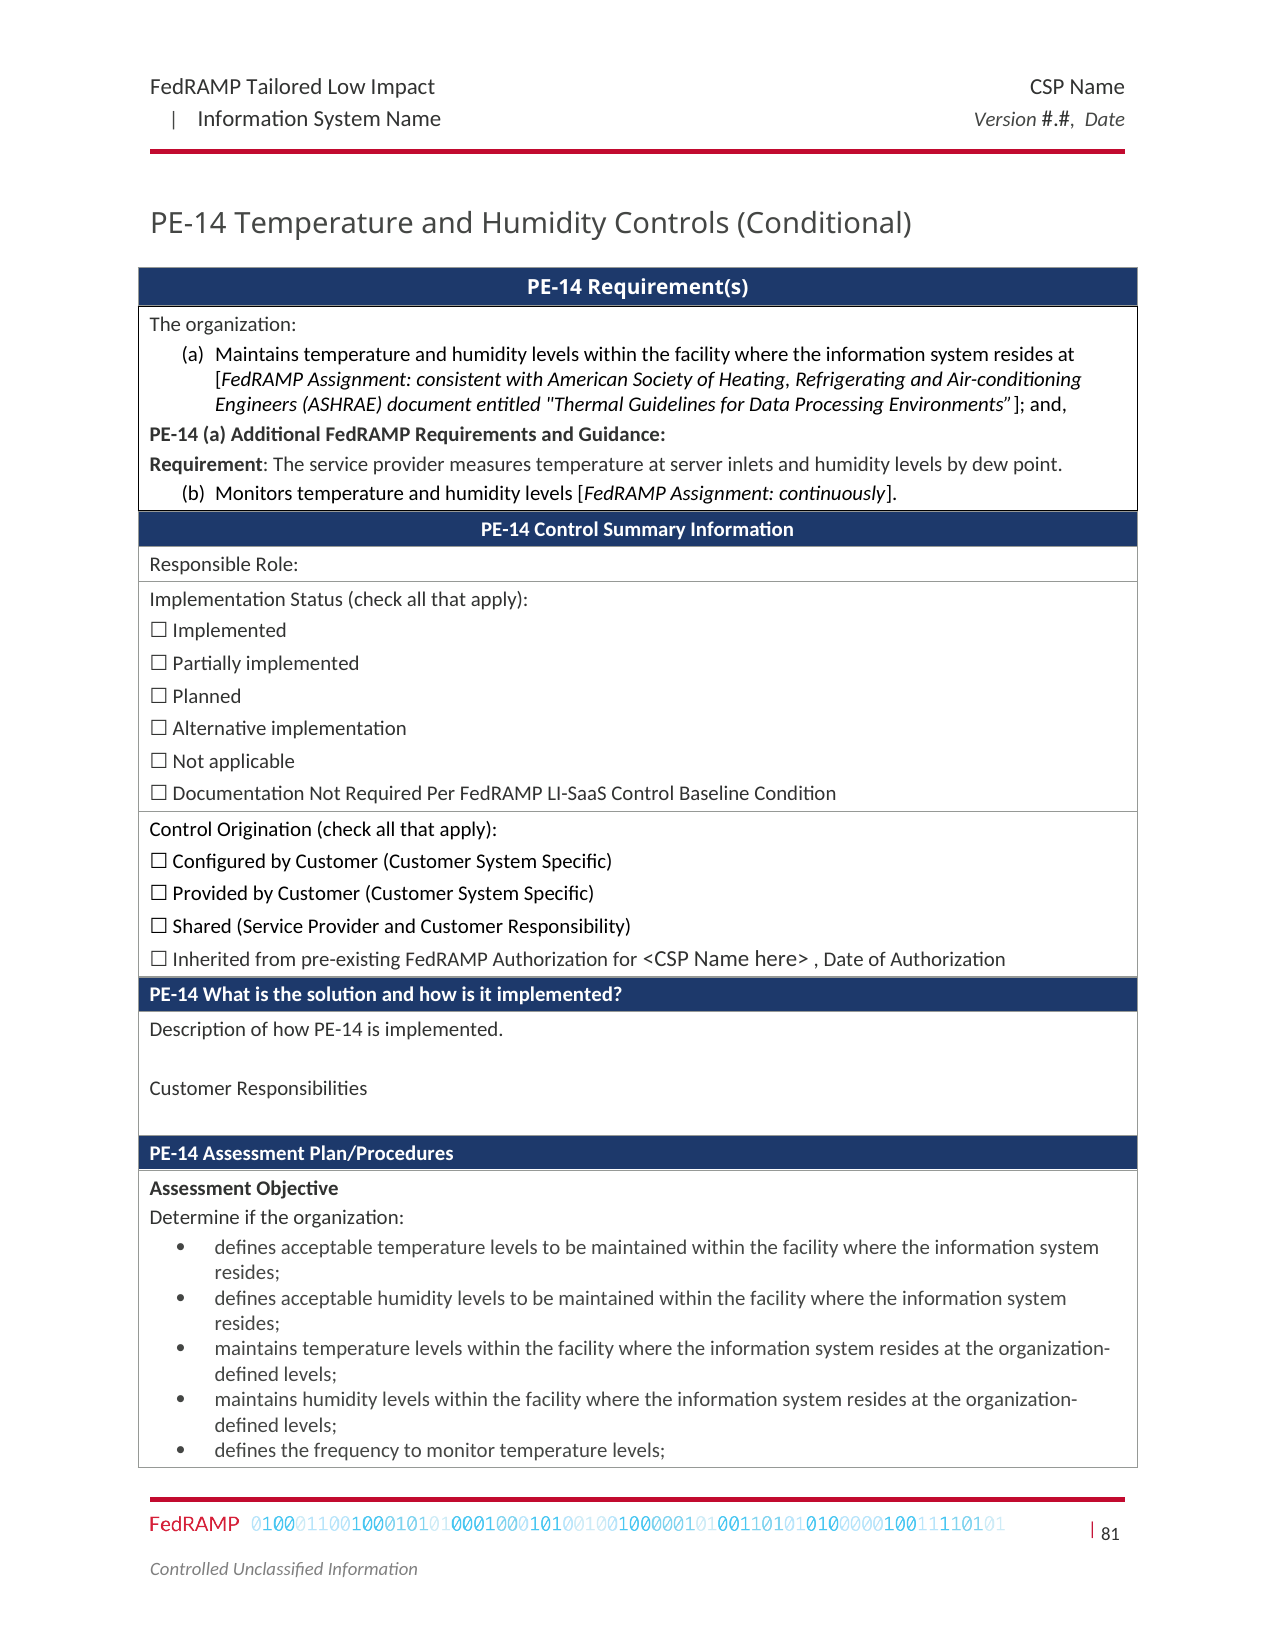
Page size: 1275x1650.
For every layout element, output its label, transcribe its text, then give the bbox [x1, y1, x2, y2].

table_cell PE-14 What is the solution and how is it implemented? [139, 978, 1137, 1011]
table_cell Description of how PE-14 is implemented. Customer Responsibilities [139, 1012, 1137, 1135]
table_cell Responsible Role: [139, 547, 1137, 581]
table_cell PE-14 Control Summary Information [139, 512, 1137, 546]
table_cell Implementation Status (check all that apply): Implemented Partially implemented Planned Alternative implementation Not applicable Documentation Not Required Per FedRAMP LI-SaaS Control Baseline Condition [139, 582, 1137, 811]
picture [150, 1514, 1005, 1540]
table_cell Control Origination (check all that apply): Configured by Customer (Customer System Specific) Provided by Customer (Customer System Specific) Shared (Service Provider and Customer Responsibility) Inherited from pre-existing FedRAMP Authorization for , [139, 812, 1137, 976]
subtitle PE-14 Temperature and Humidity Controls (Conditional) [150, 202, 1125, 242]
table_cell PE-14 Assessment Plan/Procedures [139, 1136, 1137, 1169]
table_header PE-14 Requirement(s) [139, 268, 1137, 305]
